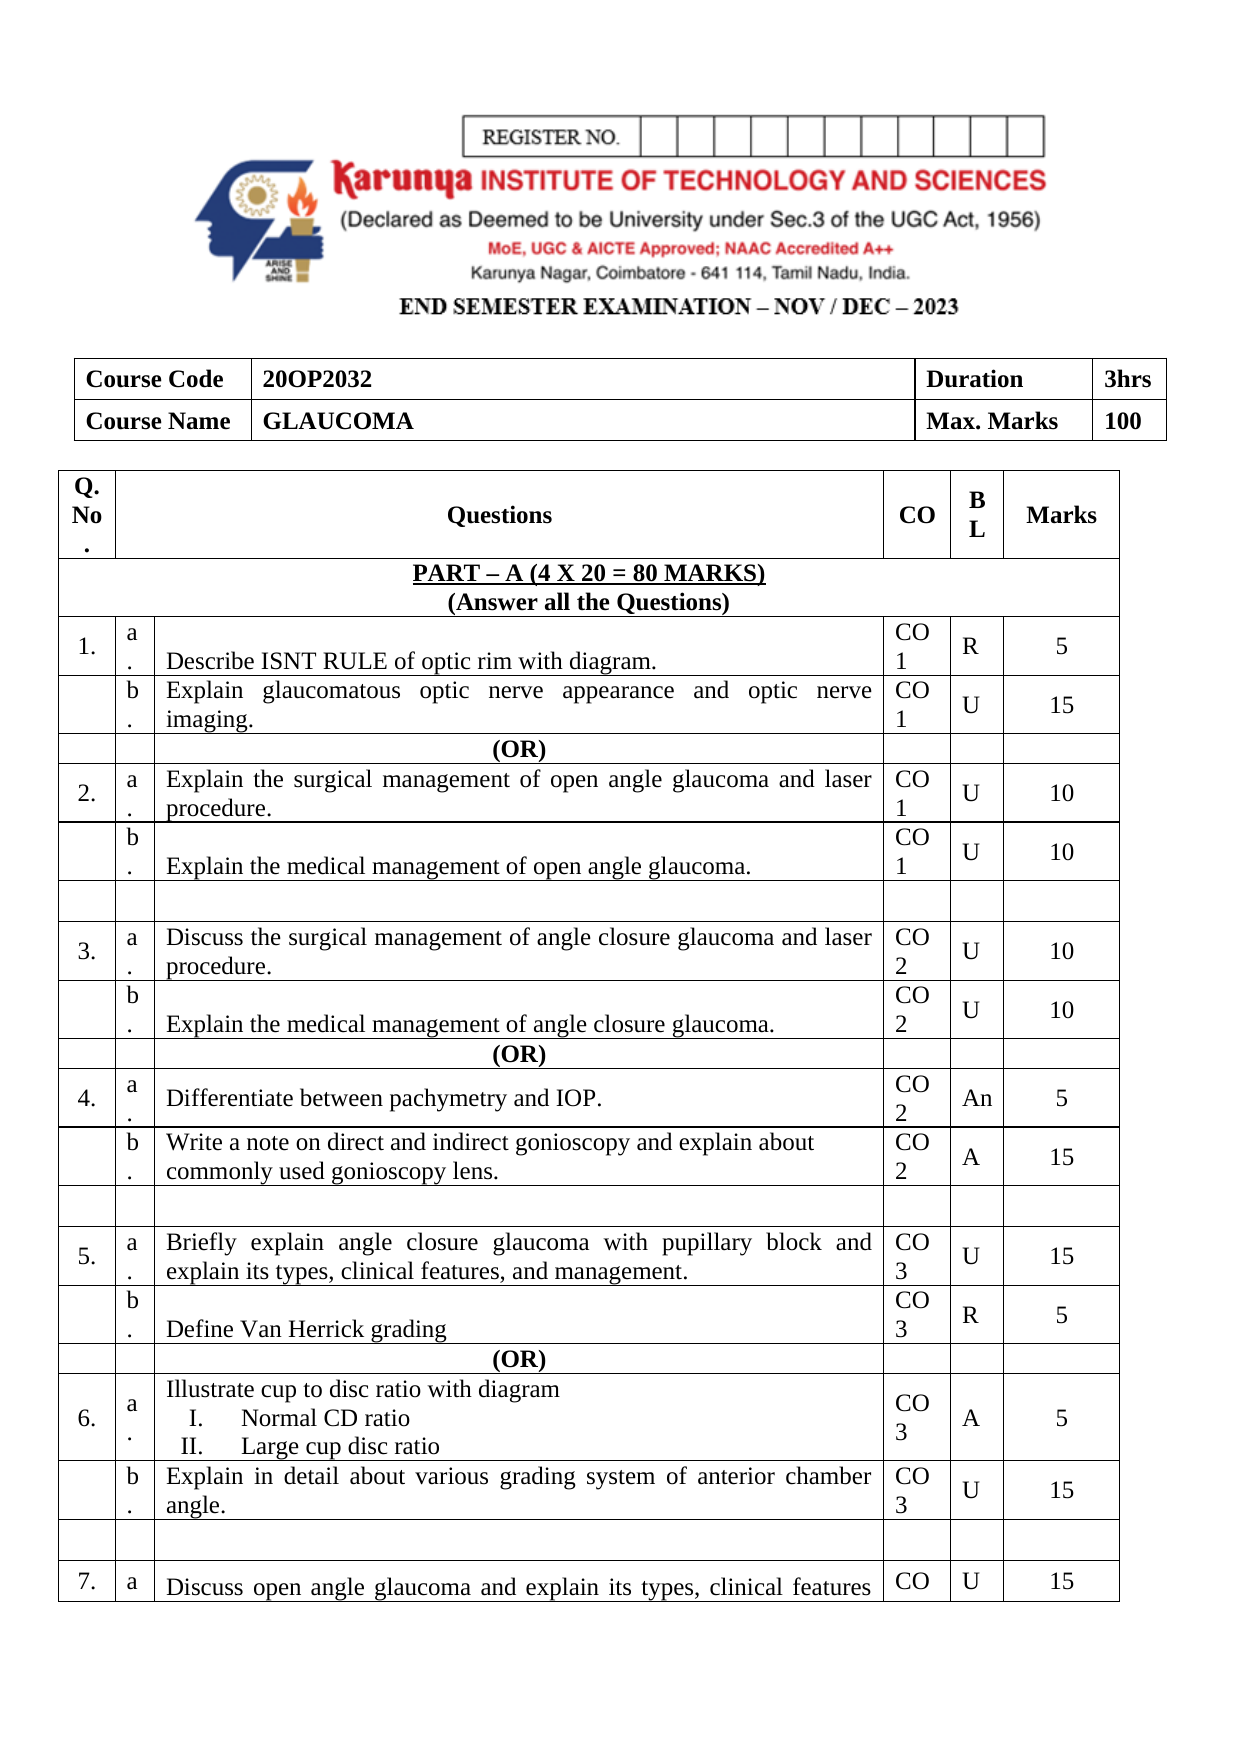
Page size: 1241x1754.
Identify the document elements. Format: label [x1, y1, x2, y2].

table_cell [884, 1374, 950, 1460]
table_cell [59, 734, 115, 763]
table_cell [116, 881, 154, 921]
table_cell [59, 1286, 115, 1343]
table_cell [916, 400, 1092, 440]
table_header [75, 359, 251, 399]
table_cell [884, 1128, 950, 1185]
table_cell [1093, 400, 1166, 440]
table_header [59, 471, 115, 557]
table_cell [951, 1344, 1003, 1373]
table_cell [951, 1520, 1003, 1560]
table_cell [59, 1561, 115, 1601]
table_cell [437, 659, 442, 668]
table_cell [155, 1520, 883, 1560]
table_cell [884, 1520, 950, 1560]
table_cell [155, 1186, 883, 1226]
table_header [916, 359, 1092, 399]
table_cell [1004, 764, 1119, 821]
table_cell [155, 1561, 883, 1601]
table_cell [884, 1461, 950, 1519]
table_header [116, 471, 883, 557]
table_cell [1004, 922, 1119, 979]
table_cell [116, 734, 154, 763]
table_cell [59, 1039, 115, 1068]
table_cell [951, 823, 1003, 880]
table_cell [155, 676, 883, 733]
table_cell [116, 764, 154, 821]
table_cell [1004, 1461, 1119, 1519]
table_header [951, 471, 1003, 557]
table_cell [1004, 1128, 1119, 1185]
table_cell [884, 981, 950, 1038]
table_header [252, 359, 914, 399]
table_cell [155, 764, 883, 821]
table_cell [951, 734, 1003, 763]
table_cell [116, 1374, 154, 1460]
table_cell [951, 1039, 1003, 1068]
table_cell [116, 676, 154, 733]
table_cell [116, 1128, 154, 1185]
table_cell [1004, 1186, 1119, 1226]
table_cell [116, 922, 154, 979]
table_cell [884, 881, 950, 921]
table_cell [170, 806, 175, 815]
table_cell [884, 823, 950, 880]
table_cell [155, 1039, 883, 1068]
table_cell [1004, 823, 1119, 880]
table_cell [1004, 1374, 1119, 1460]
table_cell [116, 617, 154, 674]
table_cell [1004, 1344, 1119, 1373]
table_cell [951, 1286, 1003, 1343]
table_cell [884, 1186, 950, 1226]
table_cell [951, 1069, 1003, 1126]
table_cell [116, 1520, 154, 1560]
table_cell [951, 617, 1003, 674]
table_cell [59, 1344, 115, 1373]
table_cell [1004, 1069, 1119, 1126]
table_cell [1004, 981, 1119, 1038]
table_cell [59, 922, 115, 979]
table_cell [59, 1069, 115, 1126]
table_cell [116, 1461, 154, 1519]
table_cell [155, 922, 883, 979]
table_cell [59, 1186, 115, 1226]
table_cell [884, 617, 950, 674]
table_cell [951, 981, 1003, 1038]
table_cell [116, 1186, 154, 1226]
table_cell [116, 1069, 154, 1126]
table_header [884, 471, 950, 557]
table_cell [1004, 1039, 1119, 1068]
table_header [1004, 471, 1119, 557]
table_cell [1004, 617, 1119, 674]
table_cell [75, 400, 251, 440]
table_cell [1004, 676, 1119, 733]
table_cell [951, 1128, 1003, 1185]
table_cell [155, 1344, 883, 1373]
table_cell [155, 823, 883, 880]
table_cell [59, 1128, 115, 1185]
picture [191, 89, 1049, 329]
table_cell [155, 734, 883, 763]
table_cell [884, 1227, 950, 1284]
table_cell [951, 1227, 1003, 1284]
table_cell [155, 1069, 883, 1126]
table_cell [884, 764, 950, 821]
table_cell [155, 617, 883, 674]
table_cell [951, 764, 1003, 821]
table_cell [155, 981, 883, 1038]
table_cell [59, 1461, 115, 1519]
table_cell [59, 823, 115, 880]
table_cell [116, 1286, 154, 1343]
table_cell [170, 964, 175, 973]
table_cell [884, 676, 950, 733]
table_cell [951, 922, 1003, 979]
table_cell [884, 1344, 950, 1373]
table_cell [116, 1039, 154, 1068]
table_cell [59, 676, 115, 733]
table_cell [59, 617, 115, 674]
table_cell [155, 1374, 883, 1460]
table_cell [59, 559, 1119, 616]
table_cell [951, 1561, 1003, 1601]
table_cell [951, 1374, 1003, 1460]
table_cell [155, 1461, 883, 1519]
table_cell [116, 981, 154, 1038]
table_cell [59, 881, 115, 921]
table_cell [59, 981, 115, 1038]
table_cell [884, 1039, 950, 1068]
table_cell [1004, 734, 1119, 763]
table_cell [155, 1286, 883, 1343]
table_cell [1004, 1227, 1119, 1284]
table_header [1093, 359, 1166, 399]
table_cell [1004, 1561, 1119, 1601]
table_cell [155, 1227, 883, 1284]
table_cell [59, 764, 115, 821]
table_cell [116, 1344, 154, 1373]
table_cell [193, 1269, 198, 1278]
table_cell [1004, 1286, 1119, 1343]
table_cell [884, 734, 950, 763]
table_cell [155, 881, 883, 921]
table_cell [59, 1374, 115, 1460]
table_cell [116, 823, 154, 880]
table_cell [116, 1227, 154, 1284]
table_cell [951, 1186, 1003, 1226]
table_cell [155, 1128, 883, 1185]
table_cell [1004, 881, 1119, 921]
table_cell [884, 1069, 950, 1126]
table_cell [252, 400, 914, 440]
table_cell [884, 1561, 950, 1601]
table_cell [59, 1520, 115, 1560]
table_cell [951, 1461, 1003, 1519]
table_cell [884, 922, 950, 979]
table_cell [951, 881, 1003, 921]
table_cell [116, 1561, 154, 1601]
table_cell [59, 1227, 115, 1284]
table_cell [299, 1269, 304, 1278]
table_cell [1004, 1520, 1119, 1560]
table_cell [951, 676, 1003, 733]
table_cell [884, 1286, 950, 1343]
